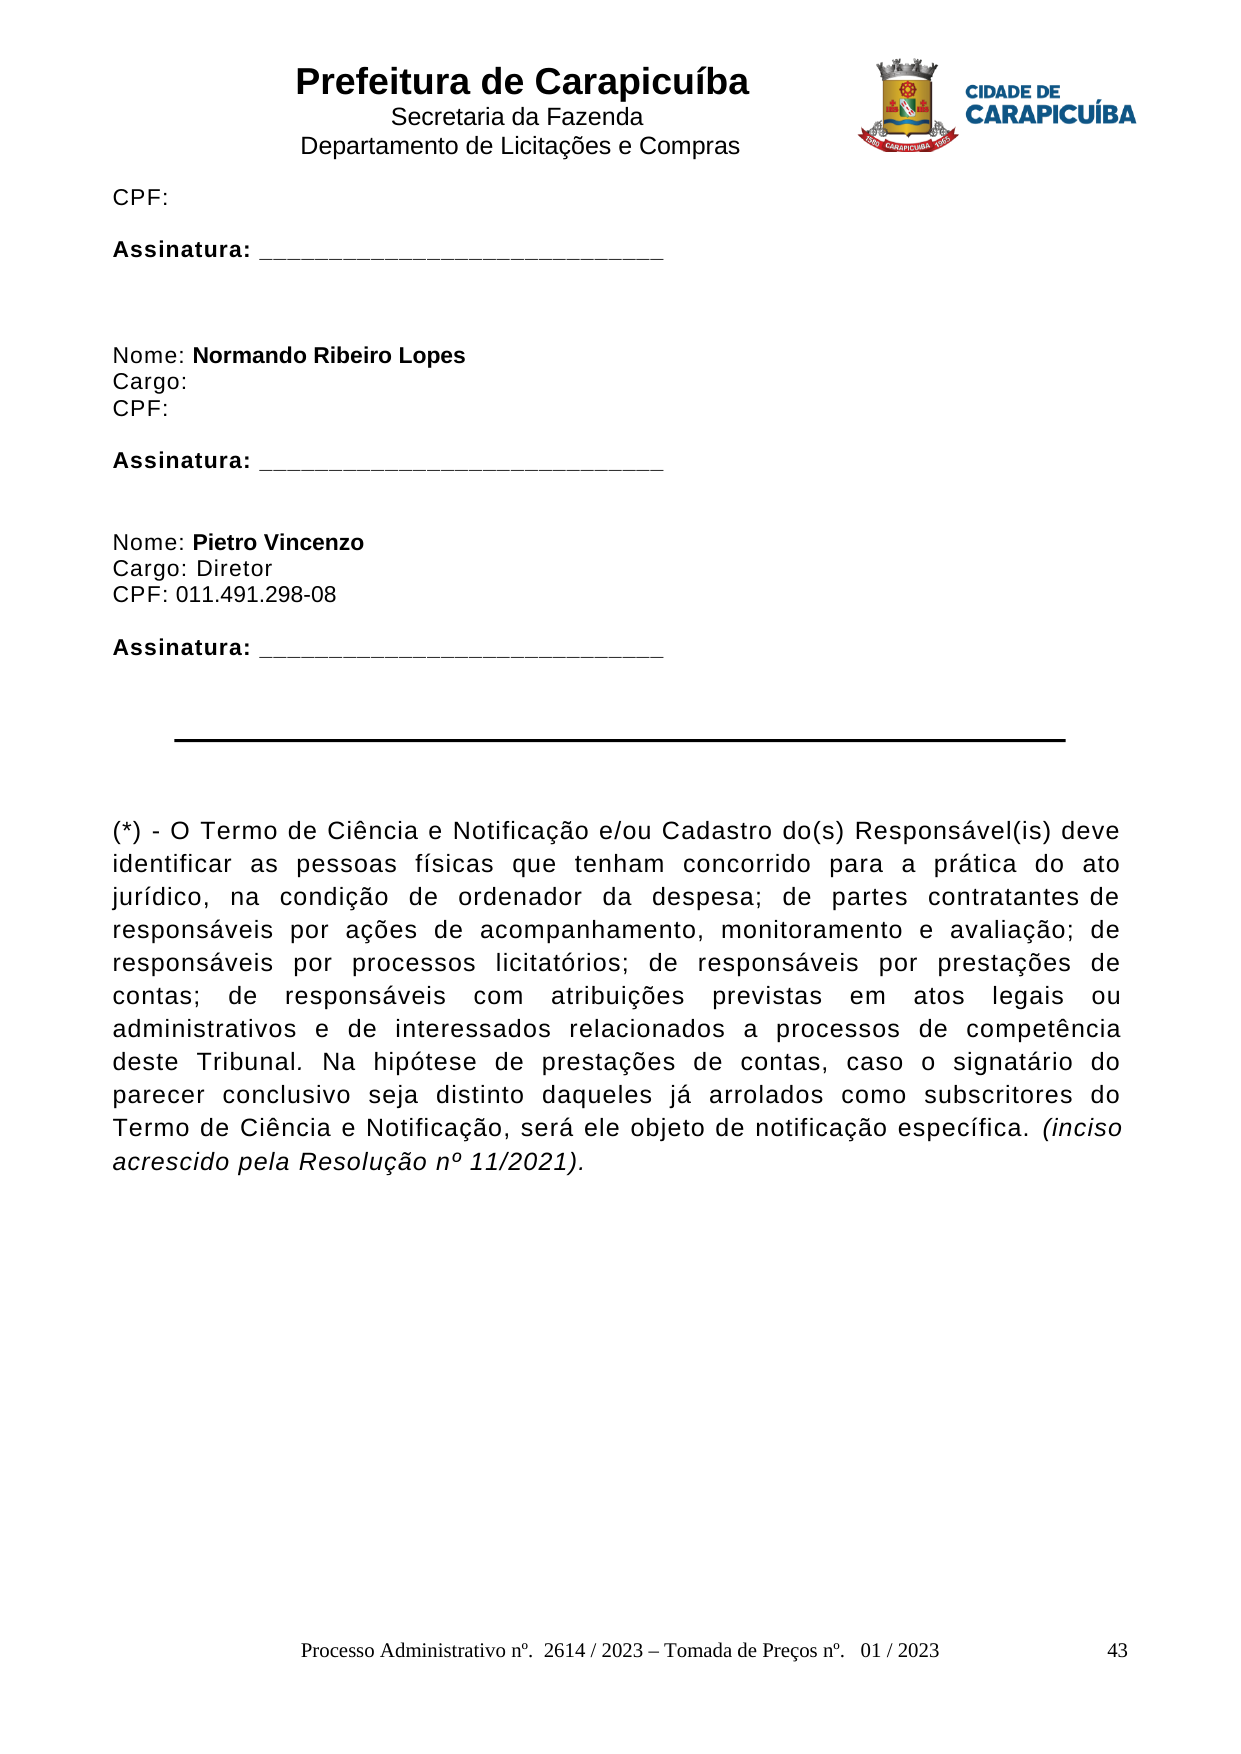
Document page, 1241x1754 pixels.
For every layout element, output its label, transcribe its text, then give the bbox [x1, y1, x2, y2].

text CPF: 011.491.298-08 [112, 581, 1122, 608]
text Cargo: Diretor [112, 555, 1122, 581]
text Nome: Pietro Vincenzo [112, 529, 1122, 555]
picture [857, 57, 1139, 152]
text CPF: [112, 184, 1122, 210]
text Assinatura: _____________________________ [112, 236, 1122, 263]
text Assinatura: _____________________________ [112, 447, 1122, 474]
text Assinatura: _____________________________ [112, 634, 1122, 661]
text CPF: [112, 394, 1122, 421]
text Cargo: [112, 368, 1122, 394]
text (*) - O Termo de Ciência e Notificação e/ou Cadastro do(s) Responsável(is) deve identificar as pessoas físicas que tenham concorrido para a prática do ato jurídico, na condição de ordenador da despesa; de partes contratantes de responsáveis por ações de acompanhamento, monitoramento e avaliação; de responsáveis por processos licitatórios; de responsáveis por prestações de contas; de responsáveis com atribuições previstas em atos legais ou administrativos e de interessados relacionados a processos de competência deste Tribunal. Na hipótese de prestações de contas, caso o signatário do parecer conclusivo seja distinto daqueles já arrolados como subscritores do Termo de Ciência e Notificação, será ele objeto de notificação específica. (inciso acrescido pela Resolução nº 11/2021). [112, 816, 1122, 1175]
text Nome: Normando Ribeiro Lopes [112, 342, 1122, 368]
